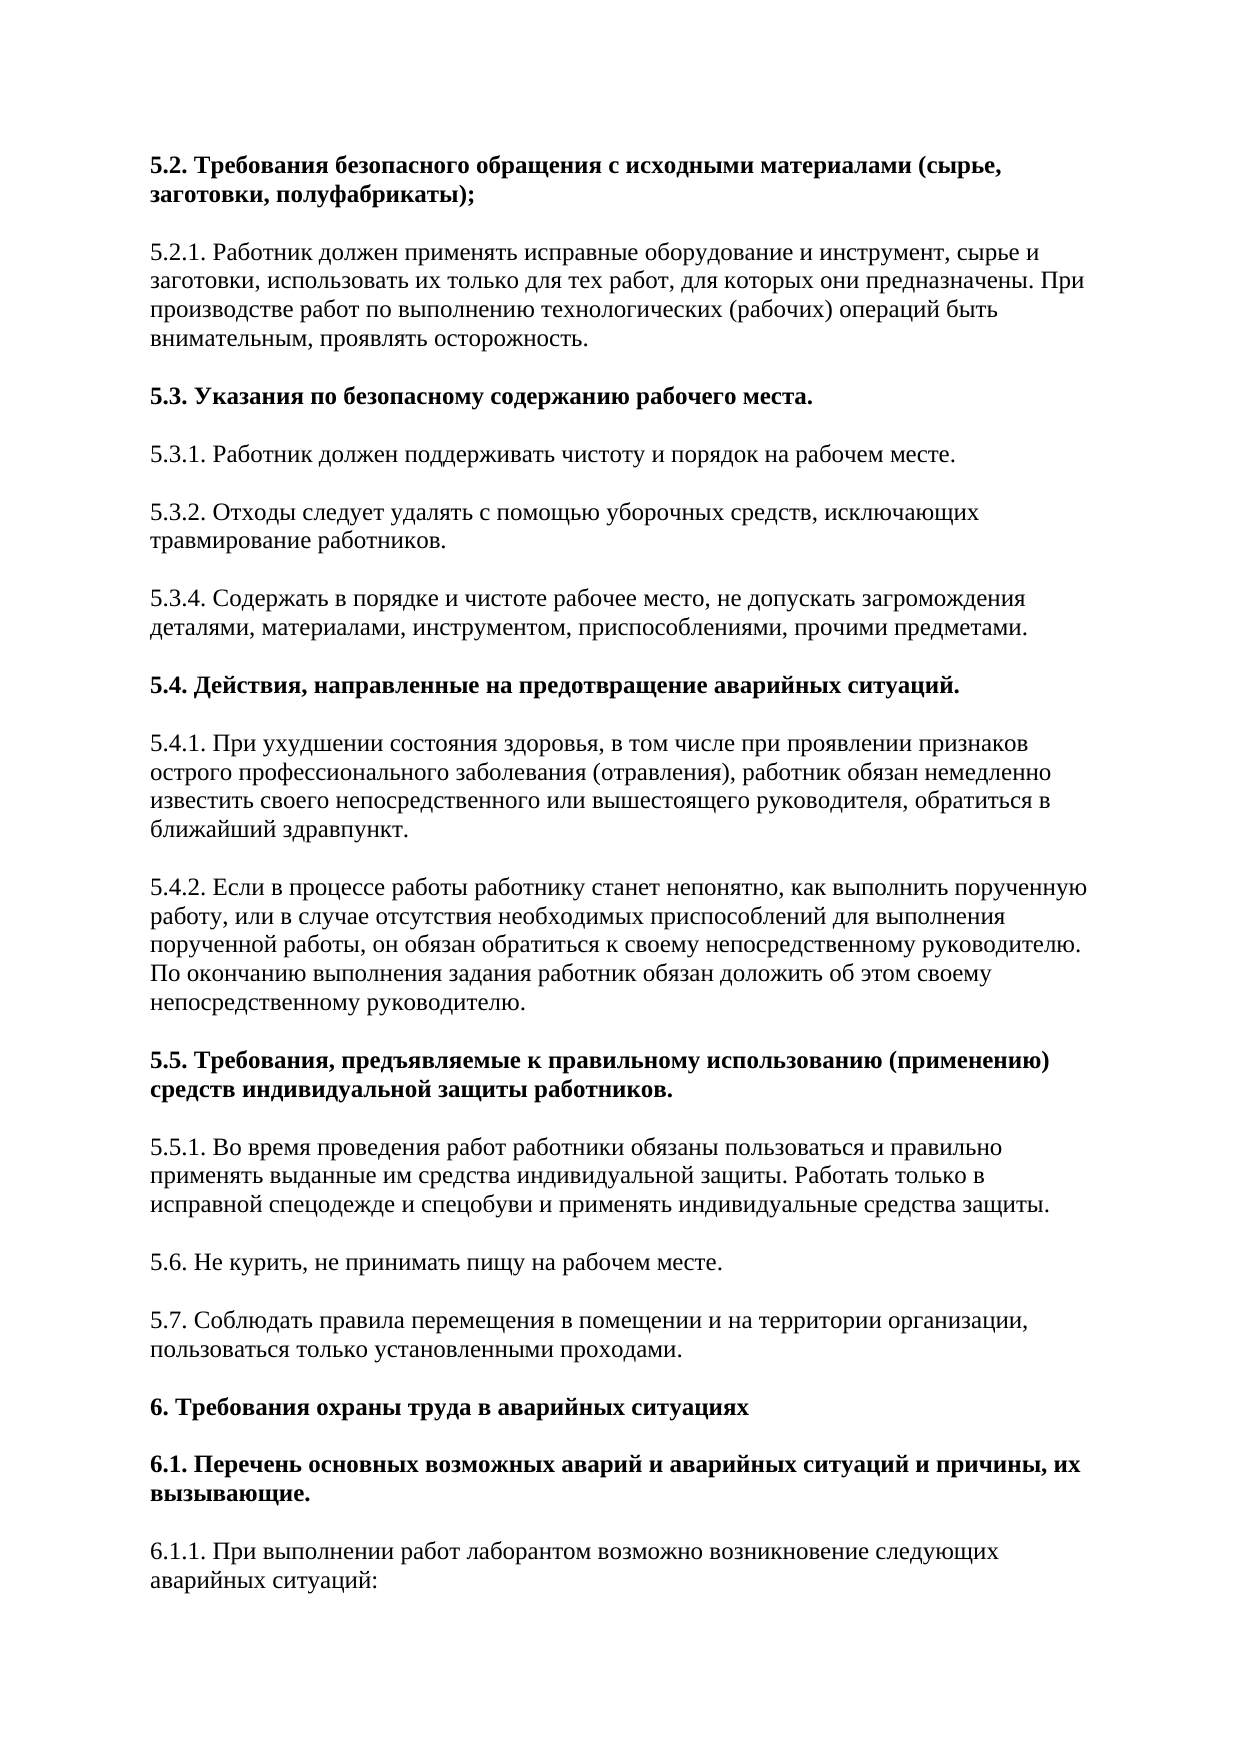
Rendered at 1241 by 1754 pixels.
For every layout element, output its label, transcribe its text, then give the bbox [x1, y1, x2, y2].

text 5.2. Требования безопасного обращения с исходными материалами (сырье, заготовки, полуфабрикаты); [150, 208, 1090, 265]
text 5.6. Не курить, не принимать пищу на рабочем месте. [150, 1305, 1090, 1334]
text 5.4. Действия, направленные на предотвращение аварийных ситуаций. [150, 728, 1090, 757]
text 5.3.1. Работник должен поддерживать чистоту и порядок на рабочем месте. [150, 497, 1090, 525]
text 6. Требования охраны труда в аварийных ситуациях [150, 1449, 1090, 1478]
text 5.2.1. Работник должен применять исправные оборудование и инструмент, сырье и заготовки, использовать их только для тех работ, для которых они предназначены. При производстве работ по выполнению технологических (рабочих) операций быть внимательным, проявлять осторожность. [150, 294, 1090, 409]
text 5.5.1. Во время проведения работ работники обязаны пользоваться и правильно применять выданные им средства индивидуальной защиты. Работать только в исправной спецодежде и спецобуви и применять индивидуальные средства защиты. [150, 1189, 1090, 1276]
text 5.3.4. Содержать в порядке и чистоте рабочее место, не допускать загромождения деталями, материалами, инструментом, приспособлениями, прочими предметами. [150, 641, 1090, 699]
text 6.1. Перечень основных возможных аварий и аварийных ситуаций и причины, их вызывающие. [150, 1507, 1090, 1565]
text 5.4.1. При ухудшении состояния здоровья, в том числе при проявлении признаков острого профессионального заболевания (отравления), работник обязан немедленно известить своего непосредственного или вышестоящего руководителя, обратиться в ближайший здравпункт. [150, 786, 1090, 901]
text Запрещается уборка осколков стекла непосредственно руками. [150, 150, 1090, 179]
text 5.7. Соблюдать правила перемещения в помещении и на территории организации, пользоваться только установленными проходами. [150, 1363, 1090, 1420]
text 5.3.2. Отходы следует удалять с помощью уборочных средств, исключающих травмирование работников. [150, 554, 1090, 612]
text 5.5. Требования, предъявляемые к правильному использованию (применению) средств индивидуальной защиты работников. [150, 1103, 1090, 1160]
text 5.3. Указания по безопасному содержанию рабочего места. [150, 439, 1090, 467]
text 5.4.2. Если в процессе работы работнику станет непонятно, как выполнить порученную работу, или в случае отсутствия необходимых приспособлений для выполнения порученной работы, он обязан обратиться к своему непосредственному руководителю. По окончанию выполнения задания работник обязан доложить об этом своему непосредственному руководителю. [150, 930, 1090, 1074]
